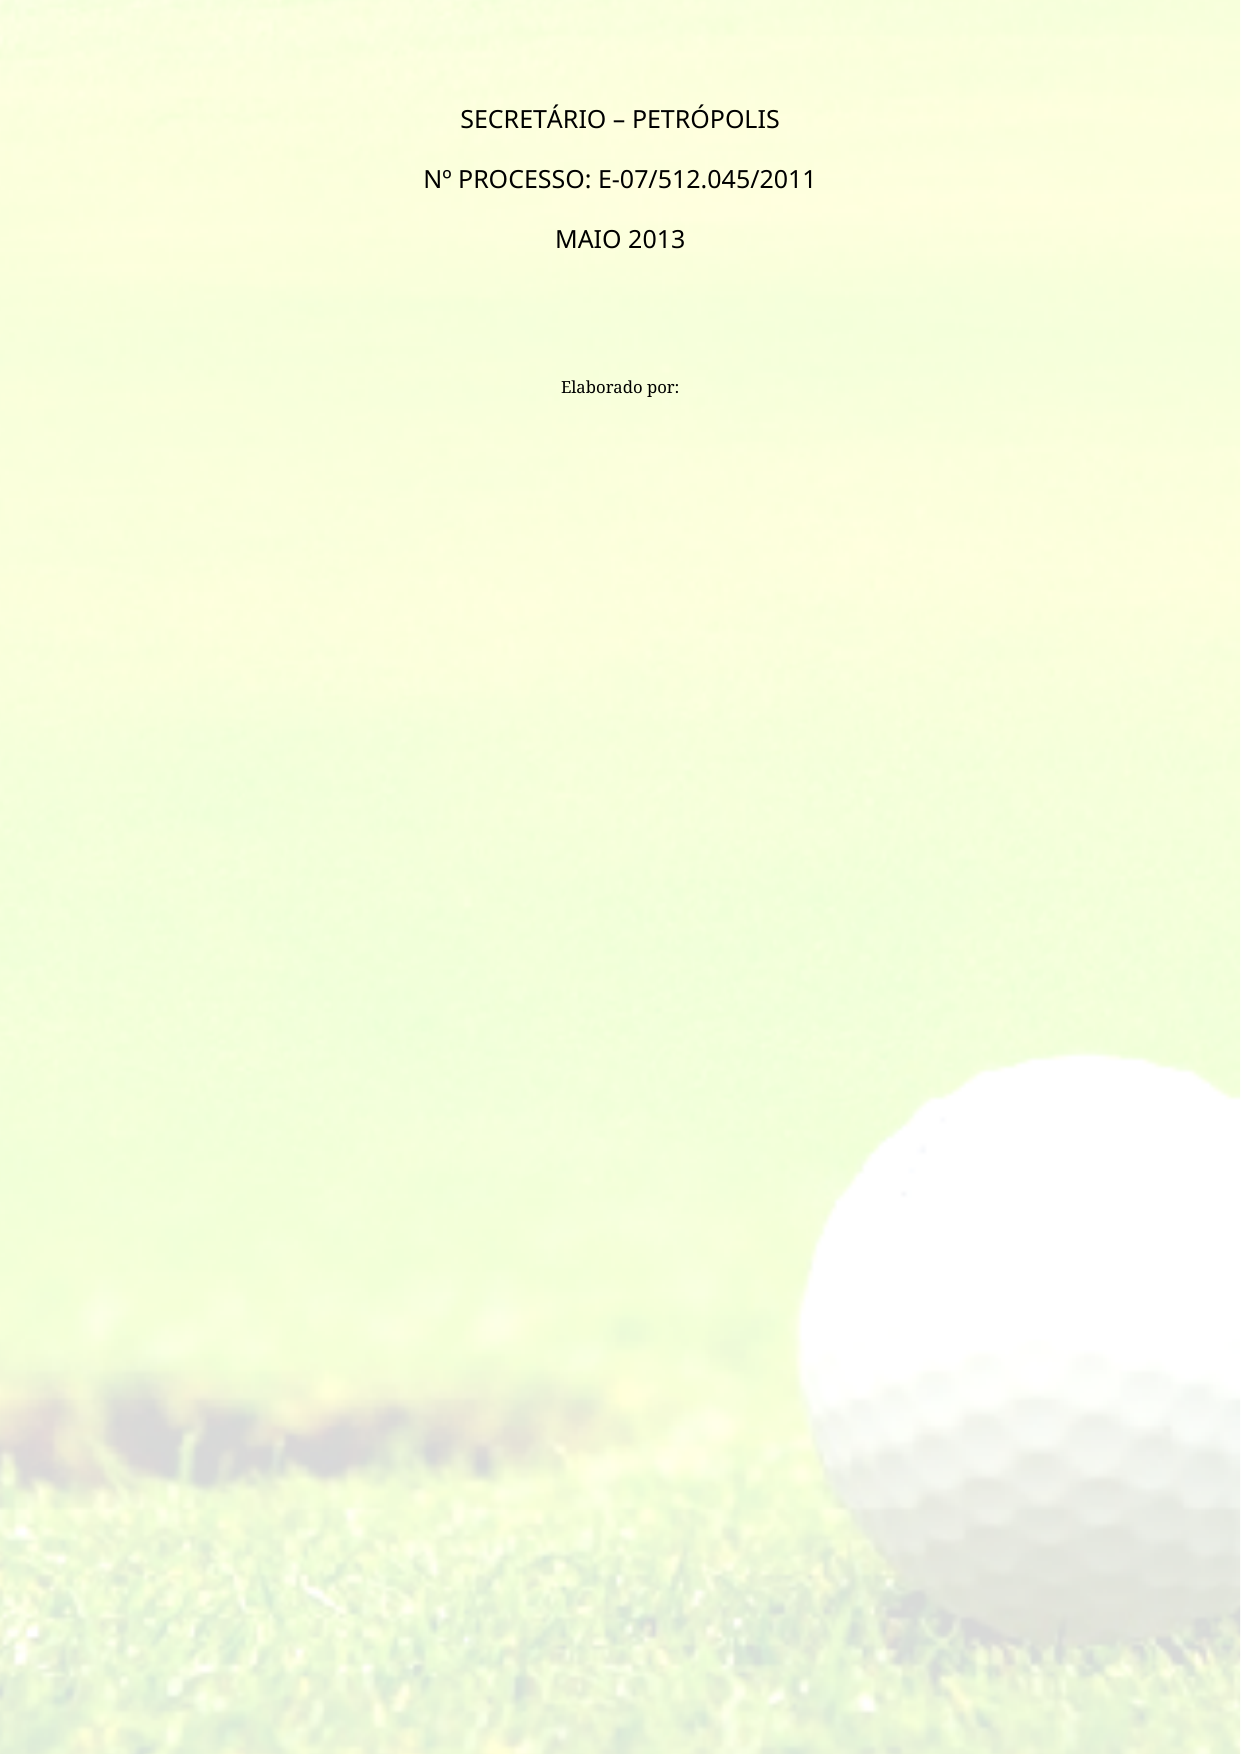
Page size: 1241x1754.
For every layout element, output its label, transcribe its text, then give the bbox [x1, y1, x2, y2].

text MAIO 2013 [59, 222, 1181, 256]
text Nº PROCESSO: E-07/512.045/2011 [59, 162, 1181, 196]
text SECRETÁRIO – PETRÓPOLIS [59, 102, 1181, 136]
text Elaborado por: [59, 376, 1181, 398]
